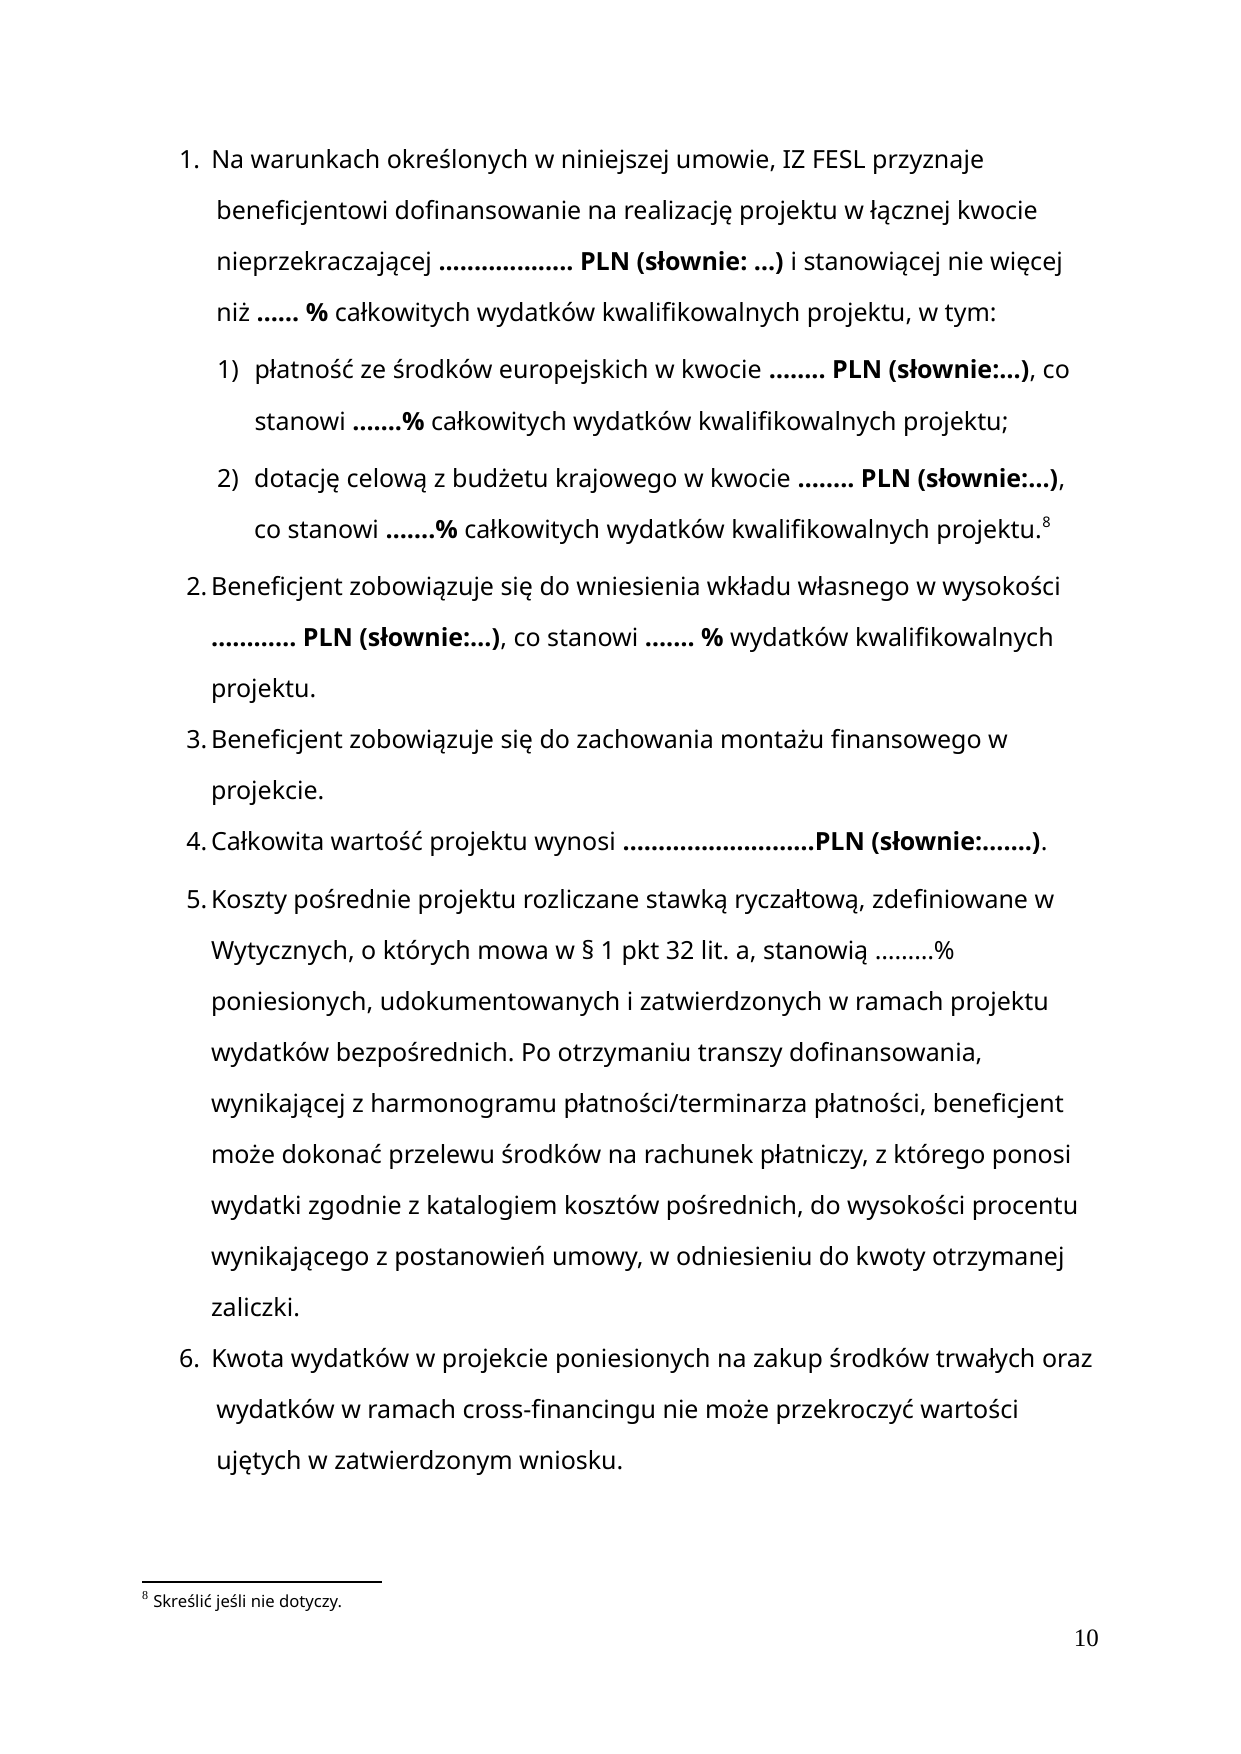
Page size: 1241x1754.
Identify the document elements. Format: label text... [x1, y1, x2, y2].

list Na warunkach określonych w niniejszej umowie, IZ FESL przyznaje beneficjentowi dofinansowanie na realizację projektu w łącznej kwocie nieprzekraczającej ................... PLN (słownie: …) i stanowiącej nie więcej niż …… % całkowitych wydatków kwalifikowalnych projektu, w tym: [179, 142, 1098, 329]
list Koszty pośrednie projektu rozliczane stawką ryczałtową, zdefiniowane w Wytycznych, o których mowa w § 1 pkt 32 lit. a, stanowią ………% poniesionych, udokumentowanych i zatwierdzonych w ramach projektu wydatków bezpośrednich. Po otrzymaniu transzy dofinansowania, wynikającej z harmonogramu płatności/terminarza płatności, beneficjent może dokonać przelewu środków na rachunek płatniczy, z którego ponosi wydatki zgodnie z katalogiem kosztów pośrednich, do wysokości procentu wynikającego z postanowień umowy, w odniesieniu do kwoty otrzymanej zaliczki. [186, 881, 1098, 1324]
list Kwota wydatków w projekcie poniesionych na zakup środków trwałych oraz wydatków w ramach cross-financingu nie może przekroczyć wartości ujętych w zatwierdzonym wniosku. [179, 1341, 1098, 1477]
list Całkowita wartość projektu wynosi ………………………PLN (słownie:…….). [186, 824, 1098, 858]
list dotację celową z budżetu krajowego w kwocie …….. PLN (słownie:…), co stanowi …….% całkowitych wydatków kwalifikowalnych projektu. [217, 461, 1098, 546]
list płatność ze środków europejskich w kwocie …….. PLN (słownie:…), co stanowi …….% całkowitych wydatków kwalifikowalnych projektu; [217, 352, 1098, 437]
list Beneficjent zobowiązuje się do zachowania montażu finansowego w projekcie. [186, 722, 1098, 807]
list Beneficjent zobowiązuje się do wniesienia wkładu własnego w wysokości ………… PLN (słownie:…), co stanowi ….… % wydatków kwalifikowalnych projektu. [186, 569, 1098, 705]
